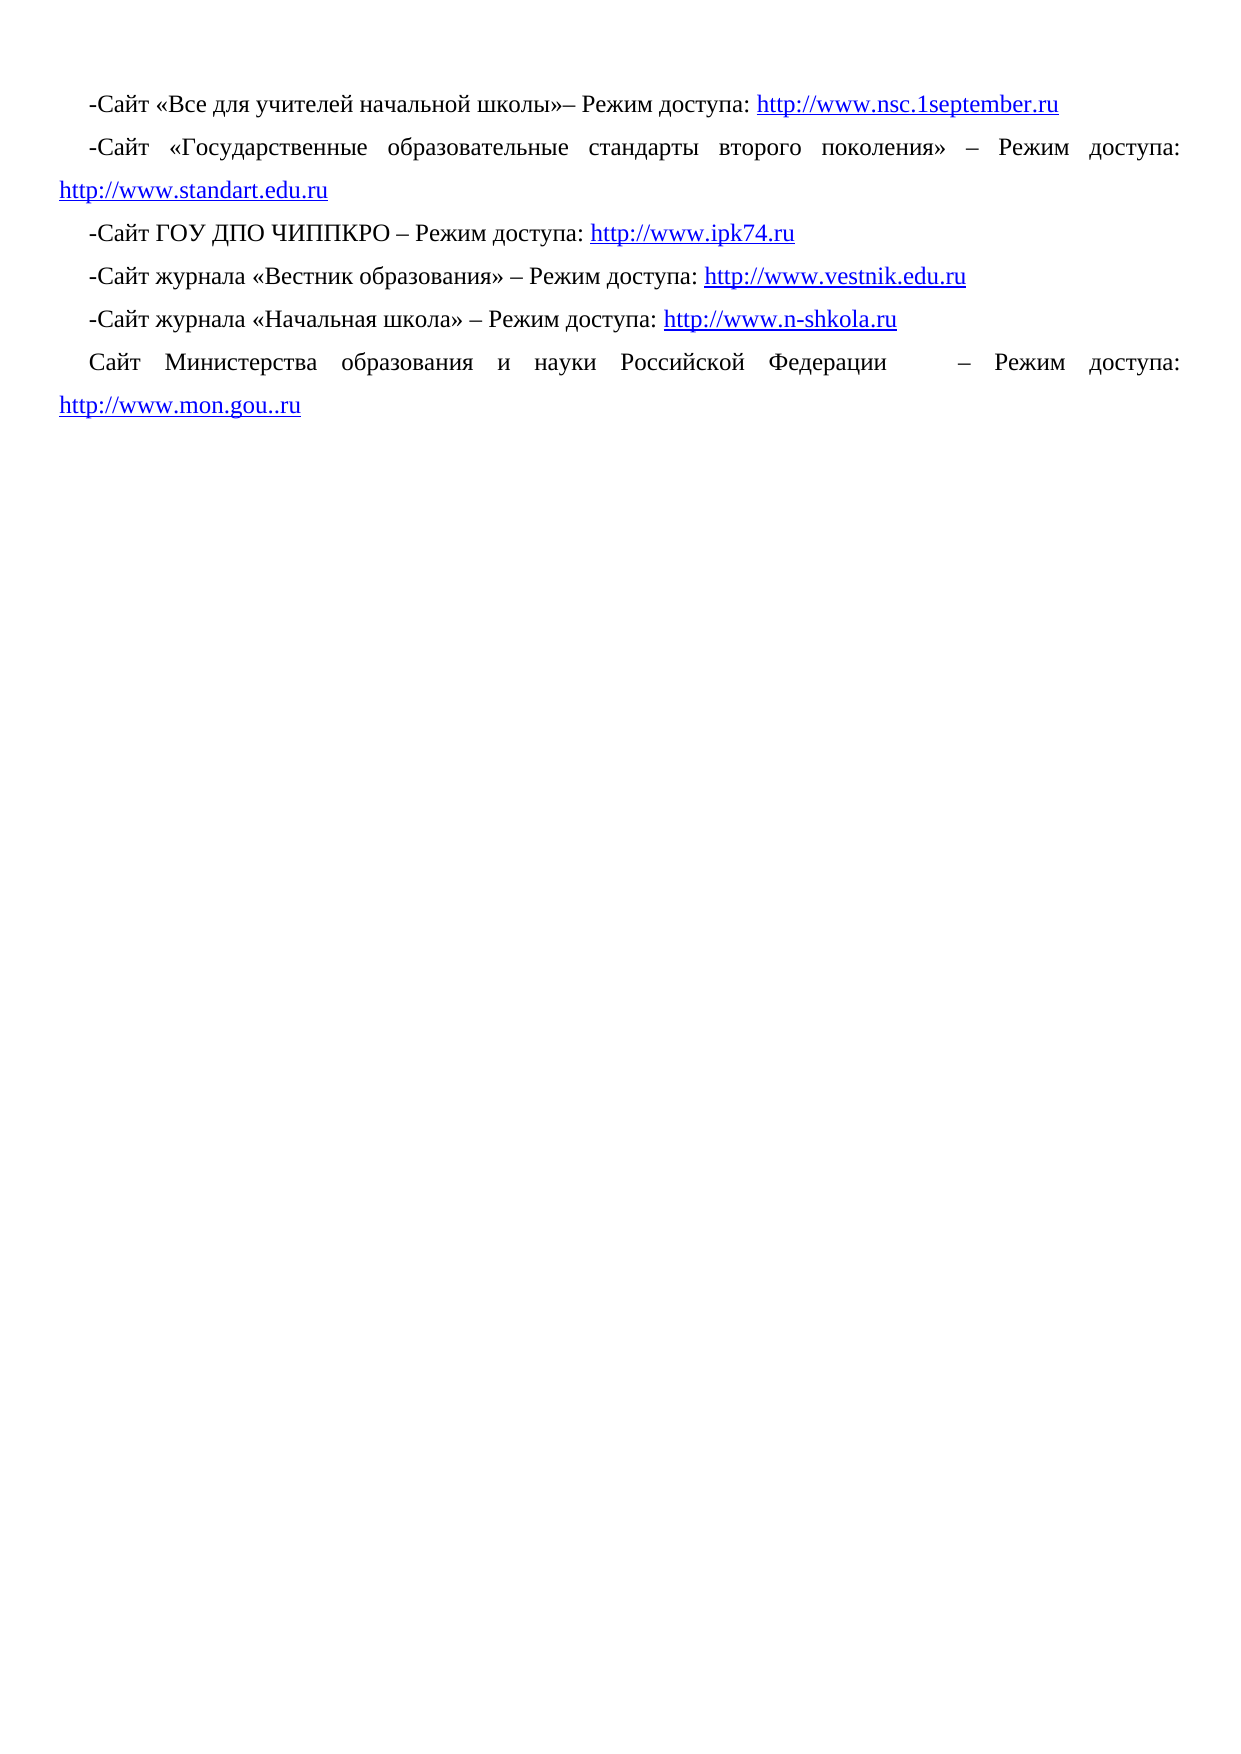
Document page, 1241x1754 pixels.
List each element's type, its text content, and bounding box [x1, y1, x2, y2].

text -Сайт «Государственные образовательные стандарты второго поколения» – Режим доступа: http://www.standart.edu.ru [59, 132, 1181, 204]
text -Сайт «Все для учителей начальной школы»– Режим доступа: http://www.nsc.1september.ru [59, 89, 1181, 117]
text -Сайт ГОУ ДПО ЧИППКРО – Режим доступа: http://www.ipk74.ru [59, 218, 1181, 247]
text -Сайт журнала «Начальная школа» – Режим доступа: http://www.n-shkola.ru [59, 304, 1181, 333]
text -Сайт журнала «Вестник образования» – Режим доступа: http://www.vestnik.edu.ru [59, 261, 1181, 290]
text Сайт Министерства образования и науки Российской Федерации – Режим доступа: http://www.mon.gou..ru [59, 347, 1181, 419]
